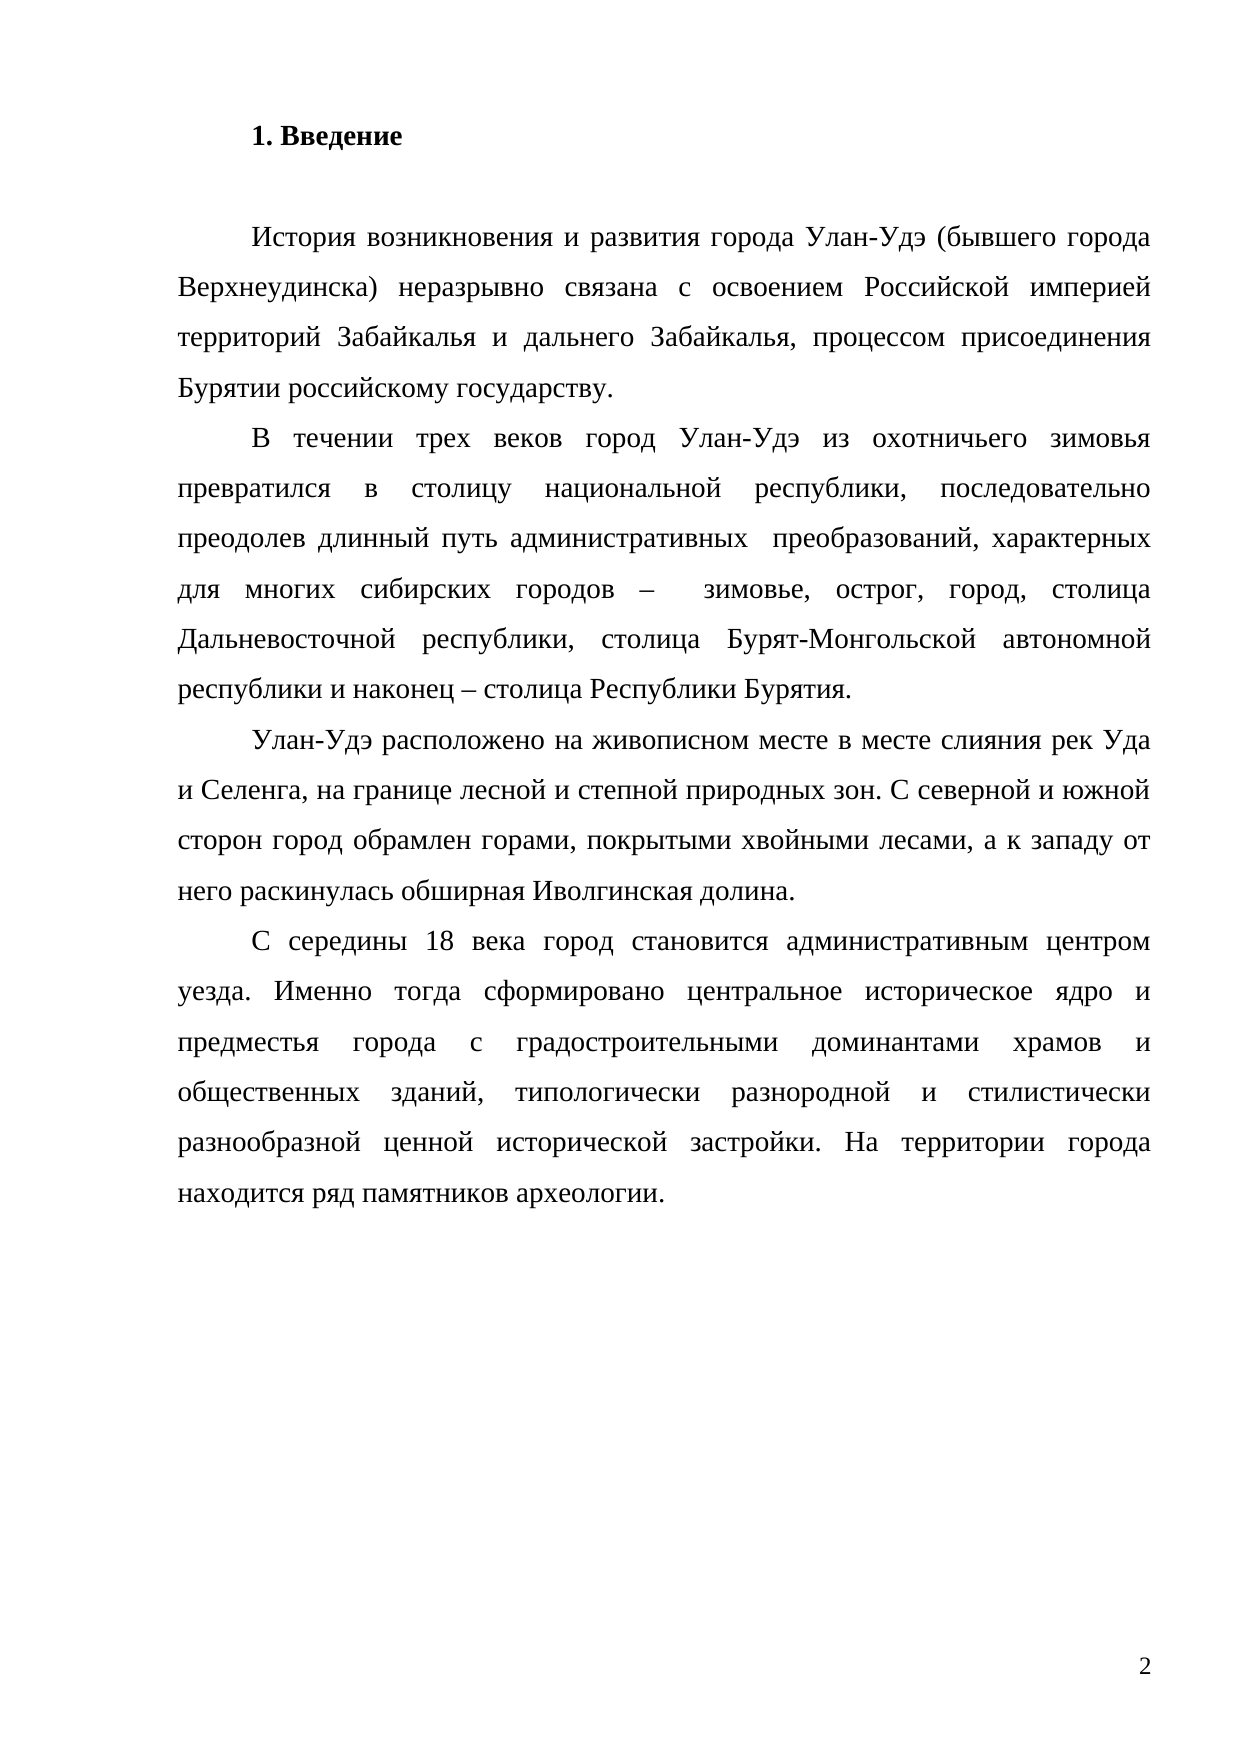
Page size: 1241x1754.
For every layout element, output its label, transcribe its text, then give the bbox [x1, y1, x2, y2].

text С середины 18 века город становится административным центром уезда. Именно тогда сформировано центральное историческое ядро и предместья города с градостроительными доминантами храмов и общественных зданий, типологически разнородной и стилистически разнообразной ценной исторической застройки. На территории города находится ряд памятников археологии. [177, 923, 1152, 1208]
text В течении трех веков город Улан-Удэ из охотничьего зимовья превратился в столицу национальной республики, последовательно преодолев длинный путь административных преобразований, характерных для многих сибирских городов – зимовье, острог, город, столица Дальневосточной республики, столица Бурят-Монгольской автономной республики и наконец – столица Республики Бурятия. [177, 420, 1152, 705]
text История возникновения и развития города Улан-Удэ (бывшего города Верхнеудинска) неразрывно связана с освоением Российской империей территорий Забайкалья и дальнего Забайкалья, процессом присоединения Бурятии российскому государству. [177, 219, 1152, 403]
text 1. Введение [177, 118, 1152, 152]
text Улан-Удэ расположено на живописном месте в месте слияния рек Уда и Селенга, на границе лесной и степной природных зон. С северной и южной сторон город обрамлен горами, покрытыми хвойными лесами, а к западу от него раскинулась обширная Иволгинская долина. [177, 722, 1152, 906]
